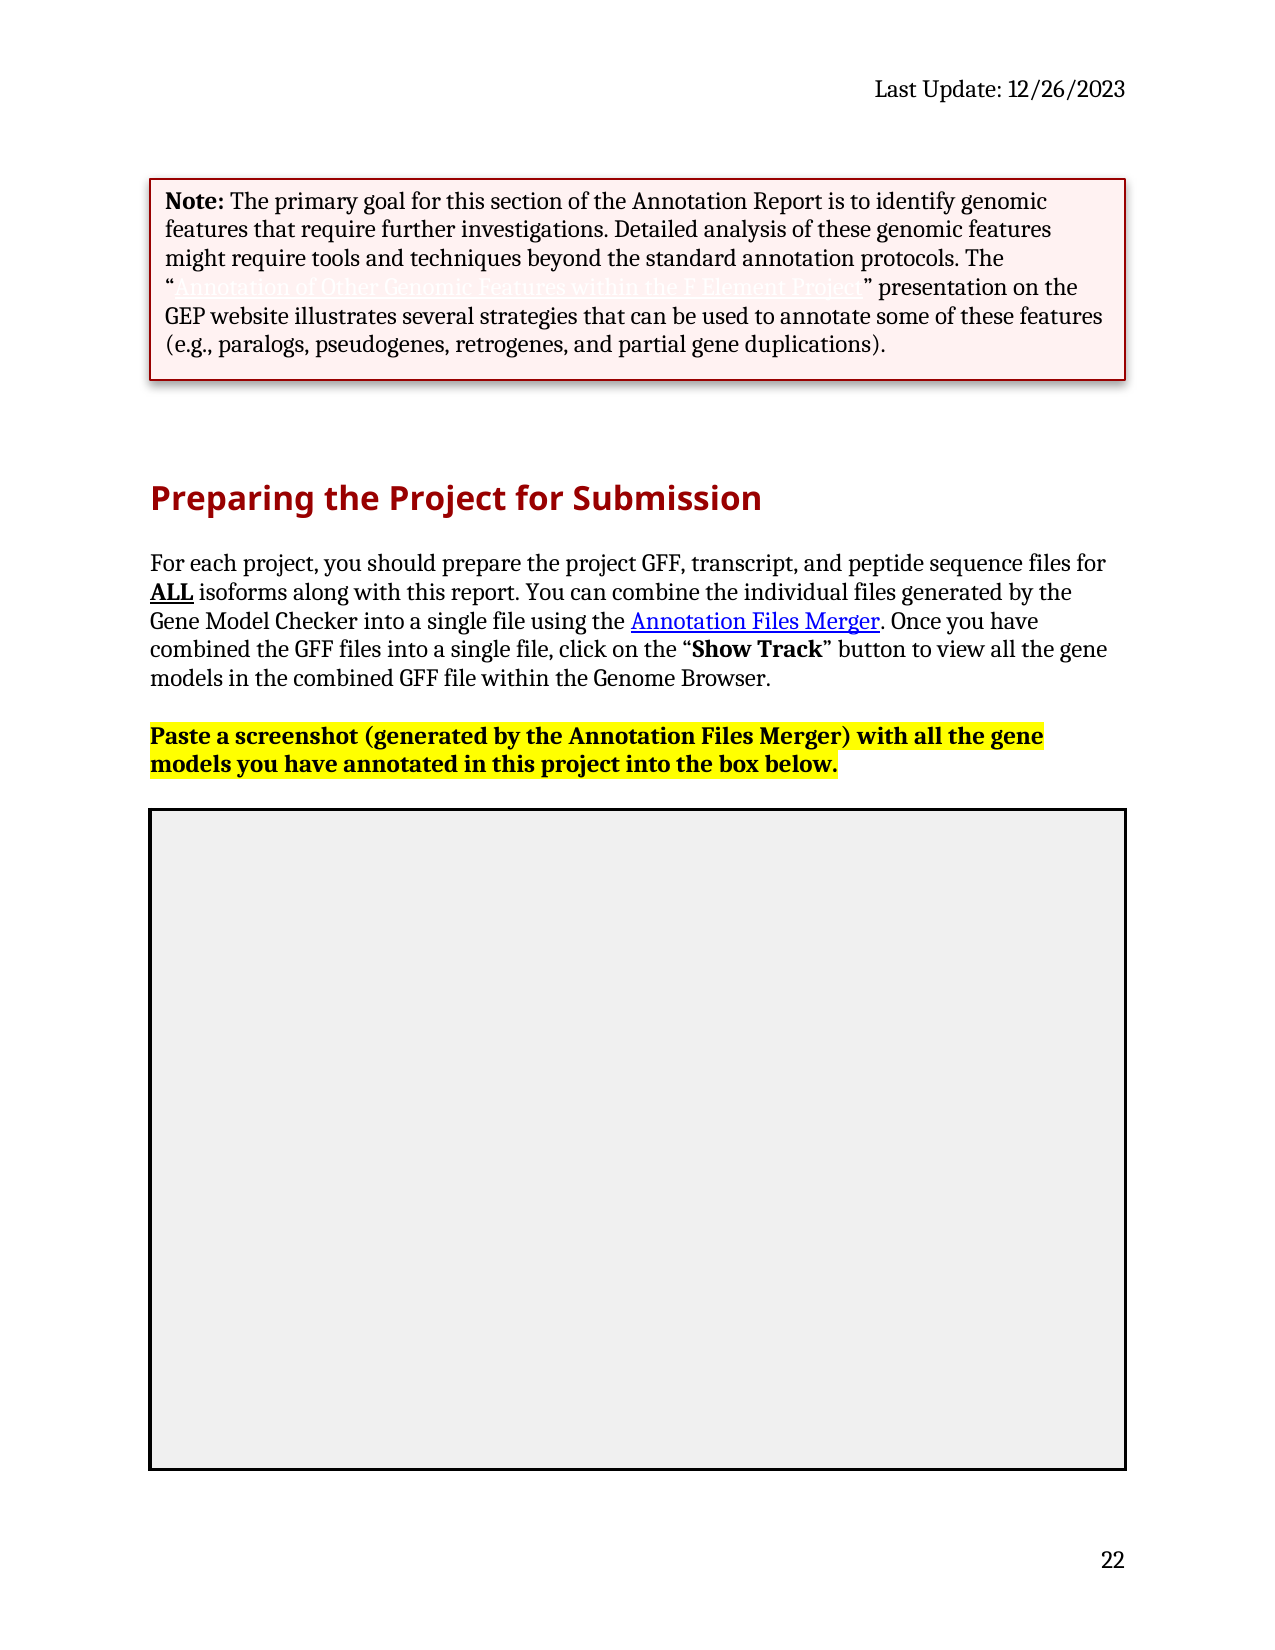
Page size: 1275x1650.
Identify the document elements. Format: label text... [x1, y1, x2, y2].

text For each project, you should prepare the project GFF, transcript, and peptide sequence files for ALL isoforms along with this report. You can combine the individual files generated by the Gene Model Checker into a single file using the Annotation Files Merger. Once you have combined the GFF files into a single file, click on the “Show Track” button to view all the gene models in the combined GFF file within the Genome Browser. [150, 549, 1125, 693]
table_header [152, 811, 1124, 1468]
text Paste a screenshot (generated by the Annotation Files Merger) with all the gene models you have annotated in this project into the box below. [838, 722, 1125, 779]
subtitle Preparing the Project for Submission [150, 475, 1125, 520]
